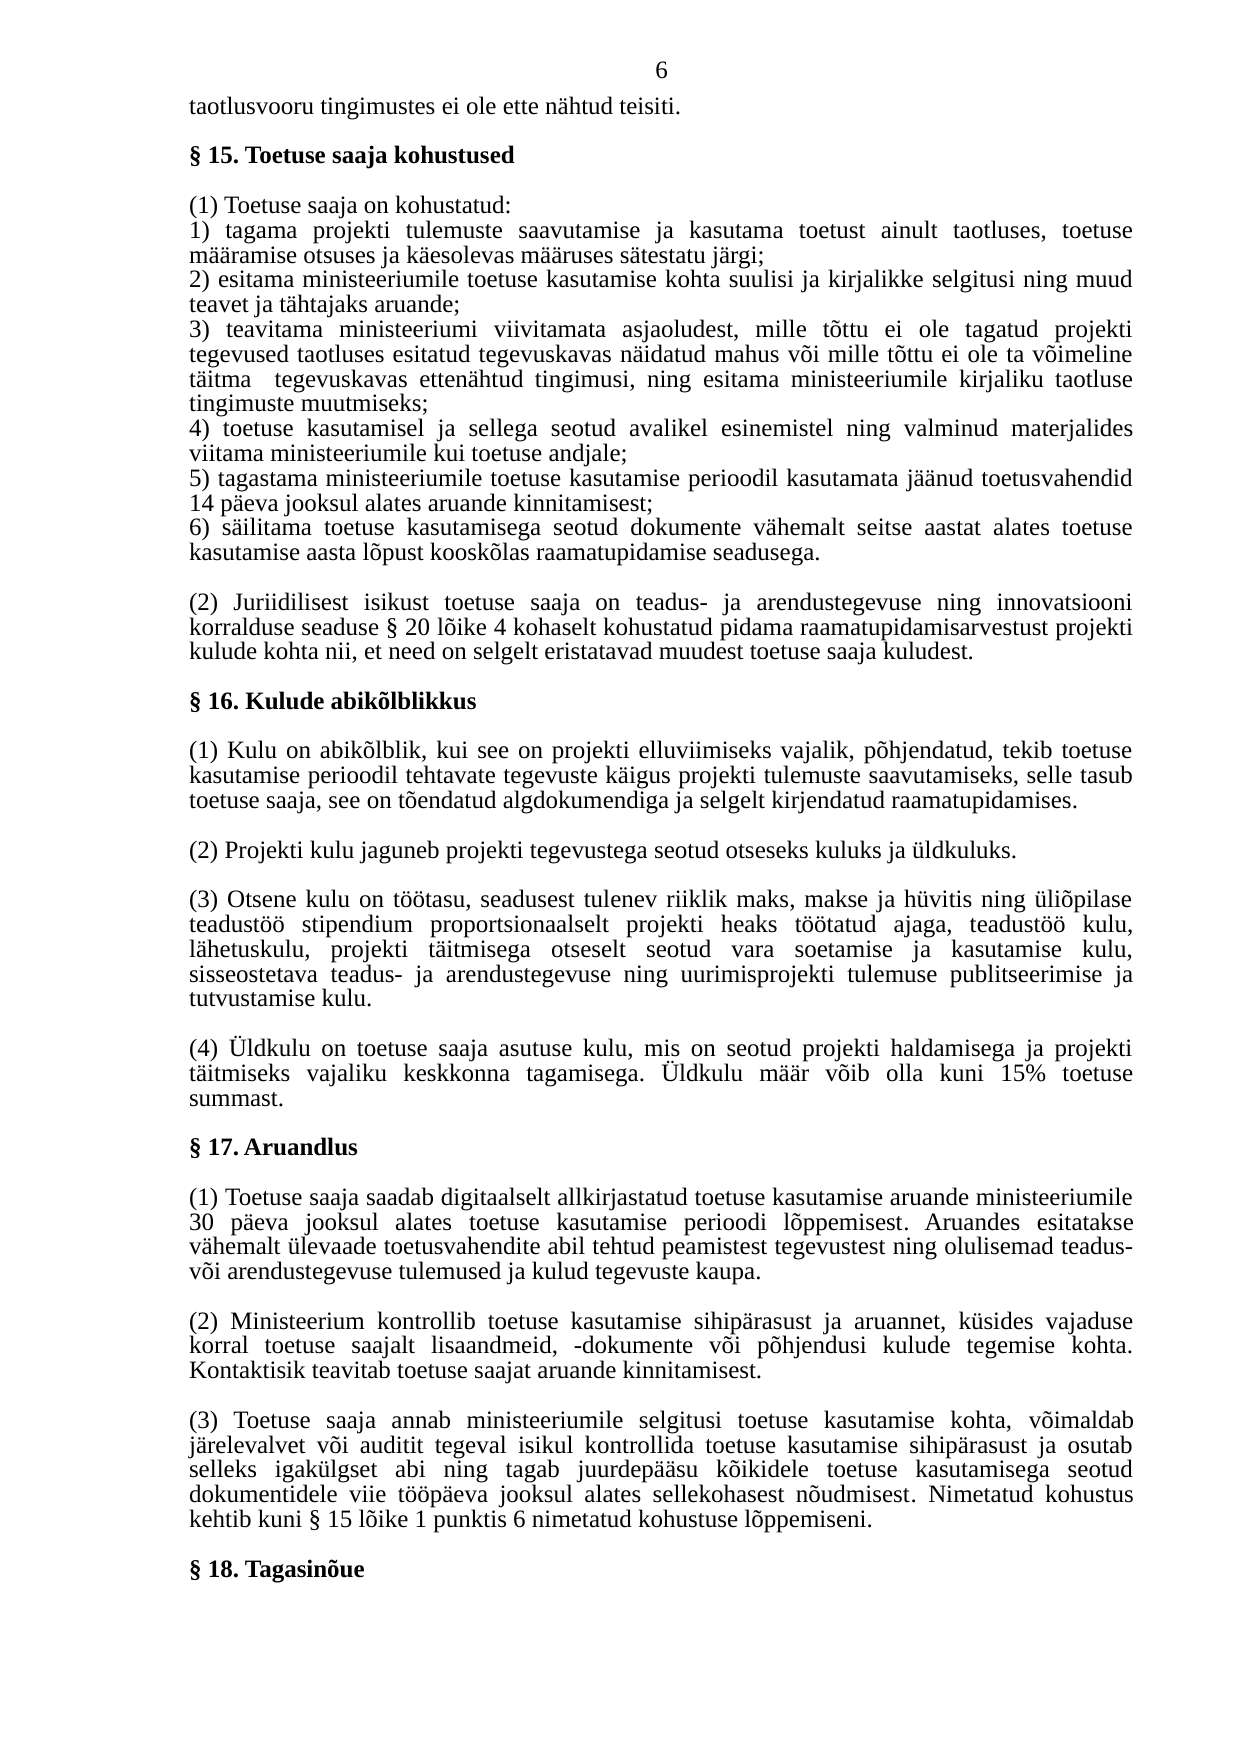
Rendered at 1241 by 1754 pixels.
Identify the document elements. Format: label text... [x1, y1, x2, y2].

text § 15. Toetuse saaja kohustused [189, 144, 1134, 169]
text (3) Toetuse saaja annab ministeeriumile selgitusi toetuse kasutamise kohta, võimaldab järelevalvet või auditit tegeval isikul kontrollida toetuse kasutamise sihipärasust ja osutab selleks igakülgset abi ning tagab juurdepääsu kõikidele toetuse kasutamisega seotud dokumentidele viie tööpäeva jooksul alates sellekohasest nõudmisest. Nimetatud kohustus kehtib kuni § 15 lõike 1 punktis 6 nimetatud kohustuse lõppemiseni. [189, 1408, 1134, 1532]
text (1) Toetuse saaja on kohustatud: [189, 194, 1134, 218]
text (3) Otsene kulu on töötasu, seadusest tulenev riiklik maks, makse ja hüvitis ning üliõpilase teadustöö stipendium proportsionaalselt projekti heaks töötatud ajaga, teadustöö kulu, lähetuskulu, projekti täitmisega otseselt seotud vara soetamise ja kasutamise kulu, sisseostetava teadus- ja arendustegevuse ning uurimisprojekti tulemuse publitseerimise ja tutvustamise kulu. [189, 888, 1134, 1012]
text 6) säilitama toetuse kasutamisega seotud dokumente vähemalt seitse aastat alates toetuse kasutamise aasta lõpust kooskõlas raamatupidamise seadusega. [189, 516, 1134, 566]
text 3) teavitama ministeeriumi viivitamata asjaoludest, mille tõttu ei ole tagatud projekti tegevused taotluses esitatud tegevuskavas näidatud mahus või mille tõttu ei ole ta võimeline täitma tegevuskavas ettenähtud tingimusi, ning esitama ministeeriumile kirjaliku taotluse tingimuste muutmiseks; [189, 318, 1134, 417]
text (4) Üldkulu on toetuse saaja asutuse kulu, mis on seotud projekti haldamisega ja projekti täitmiseks vajaliku keskkonna tagamisega. Üldkulu määr võib olla kuni 15% toetuse summast. [189, 1037, 1134, 1111]
text 1) tagama projekti tulemuste saavutamise ja kasutama toetust ainult taotluses, toetuse määramise otsuses ja käesolevas määruses sätestatu järgi; [189, 218, 1134, 268]
text (2) Ministeerium kontrollib toetuse kasutamise sihipärasust ja aruannet, küsides vajaduse korral toetuse saajalt lisaandmeid, -dokumente või põhjendusi kulude tegemise kohta. Kontaktisik teavitab toetuse saajat aruande kinnitamisest. [189, 1309, 1134, 1384]
text (2) Juriidilisest isikust toetuse saaja on teadus- ja arendustegevuse ning innovatsiooni korralduse seaduse § 20 lõike 4 kohaselt kohustatud pidama raamatupidamisarvestust projekti kulude kohta nii, et need on selgelt eristatavad muudest toetuse saaja kuludest. [189, 590, 1134, 665]
text 5) tagastama ministeeriumile toetuse kasutamise perioodil kasutamata jäänud toetusvahendid 14 päeva jooksul alates aruande kinnitamisest; [189, 466, 1134, 516]
text (2) Projekti kulu jaguneb projekti tegevustega seotud otseseks kuluks ja üldkuluks. [189, 838, 1134, 863]
text § 18. Tagasinõue [189, 1557, 1134, 1582]
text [189, 94, 1134, 119]
text 4) toetuse kasutamisel ja sellega seotud avalikel esinemistel ning valminud materjalides viitama ministeeriumile kui toetuse andjale; [189, 417, 1134, 466]
text § 17. Aruandlus [189, 1136, 1134, 1161]
text § 16. Kulude abikõlblikkus [189, 689, 1134, 714]
text (1) Toetuse saaja saadab digitaalselt allkirjastatud toetuse kasutamise aruande ministeeriumile 30 päeva jooksul alates toetuse kasutamise perioodi lõppemisest. Aruandes esitatakse vähemalt ülevaade toetusvahendite abil tehtud peamistest tegevustest ning olulisemad teadus- või arendustegevuse tulemused ja kulud tegevuste kaupa. [189, 1185, 1134, 1284]
text (1) Kulu on abikõlblik, kui see on projekti elluviimiseks vajalik, põhjendatud, tekib toetuse kasutamise perioodil tehtavate tegevuste käigus projekti tulemuste saavutamiseks, selle tasub toetuse saaja, see on tõendatud algdokumendiga ja selgelt kirjendatud raamatupidamises. [189, 739, 1134, 813]
text 2) esitama ministeeriumile toetuse kasutamise kohta suulisi ja kirjalikke selgitusi ning muud teavet ja tähtajaks aruande; [189, 268, 1134, 318]
